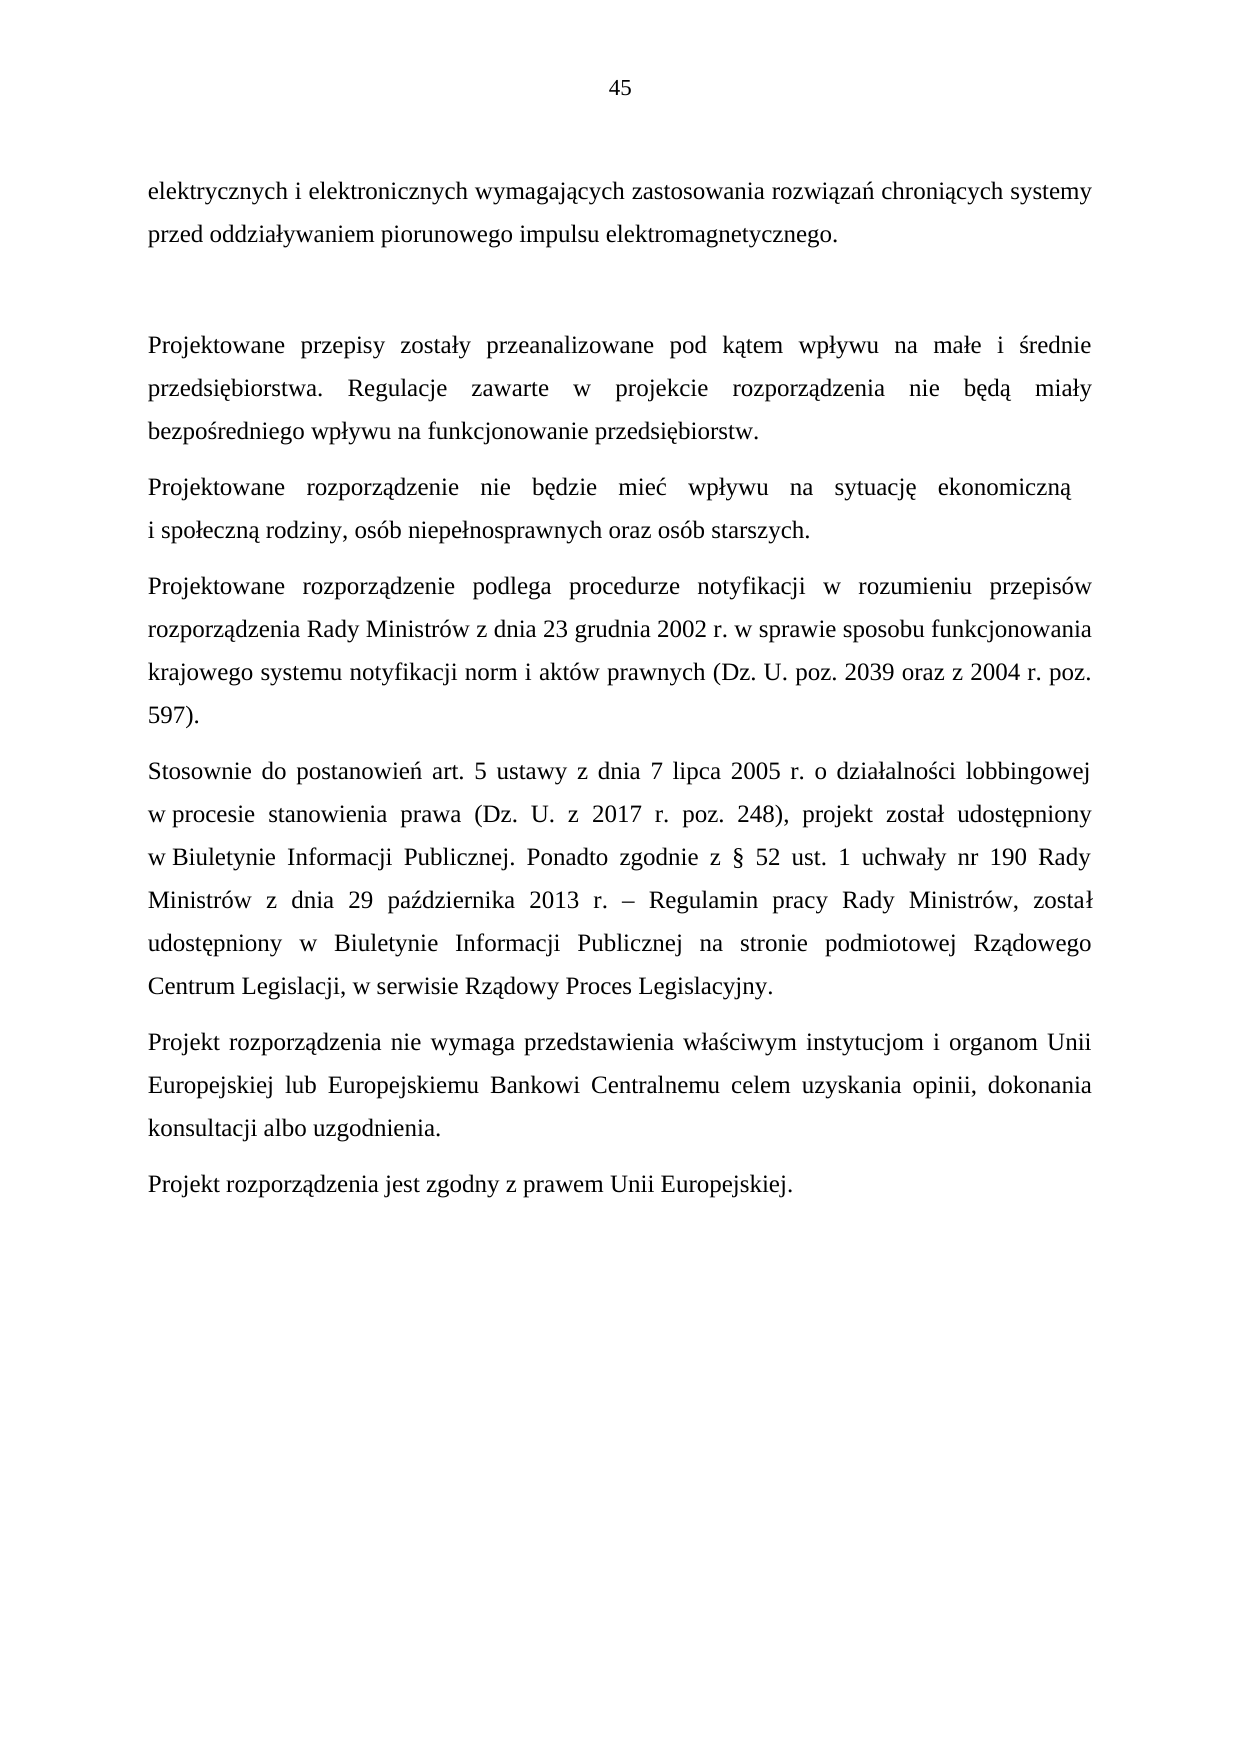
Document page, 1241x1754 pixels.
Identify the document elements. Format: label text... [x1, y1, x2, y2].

text Projekt rozporządzenia jest zgodny z prawem Unii Europejskiej. [148, 1169, 1093, 1198]
text Projekt rozporządzenia nie wymaga przedstawienia właściwym instytucjom i organom Unii Europejskiej lub Europejskiemu Bankowi Centralnemu celem uzyskania opinii, dokonania konsultacji albo uzgodnienia. [148, 1027, 1093, 1142]
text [148, 176, 1093, 248]
text Projektowane rozporządzenie nie będzie mieć wpływu na sytuację ekonomiczną i społeczną rodziny, osób niepełnosprawnych oraz osób starszych. [148, 472, 1093, 544]
text Projektowane przepisy zostały przeanalizowane pod kątem wpływu na małe i średnie przedsiębiorstwa. Regulacje zawarte w projekcie rozporządzenia nie będą miały bezpośredniego wpływu na funkcjonowanie przedsiębiorstw. [148, 330, 1093, 445]
text Stosownie do postanowień art. 5 ustawy z dnia 7 lipca 2005 r. o działalności lobbingowej w procesie stanowienia prawa (Dz. U. z 2017 r. poz. 248), projekt został udostępniony w Biuletynie Informacji Publicznej. Ponadto zgodnie z § 52 ust. 1 uchwały nr 190 Rady Ministrów z dnia 29 października 2013 r. – Regulamin pracy Rady Ministrów, został udostępniony w Biuletynie Informacji Publicznej na stronie podmiotowej Rządowego Centrum Legislacji, w serwisie Rządowy Proces Legislacyjny. [148, 756, 1093, 1000]
text Projektowane rozporządzenie podlega procedurze notyfikacji w rozumieniu przepisów rozporządzenia Rady Ministrów z dnia 23 grudnia 2002 r. w sprawie sposobu funkcjonowania krajowego systemu notyfikacji norm i aktów prawnych (Dz. U. poz. 2039 oraz z 2004 r. poz. 597). [148, 571, 1093, 729]
